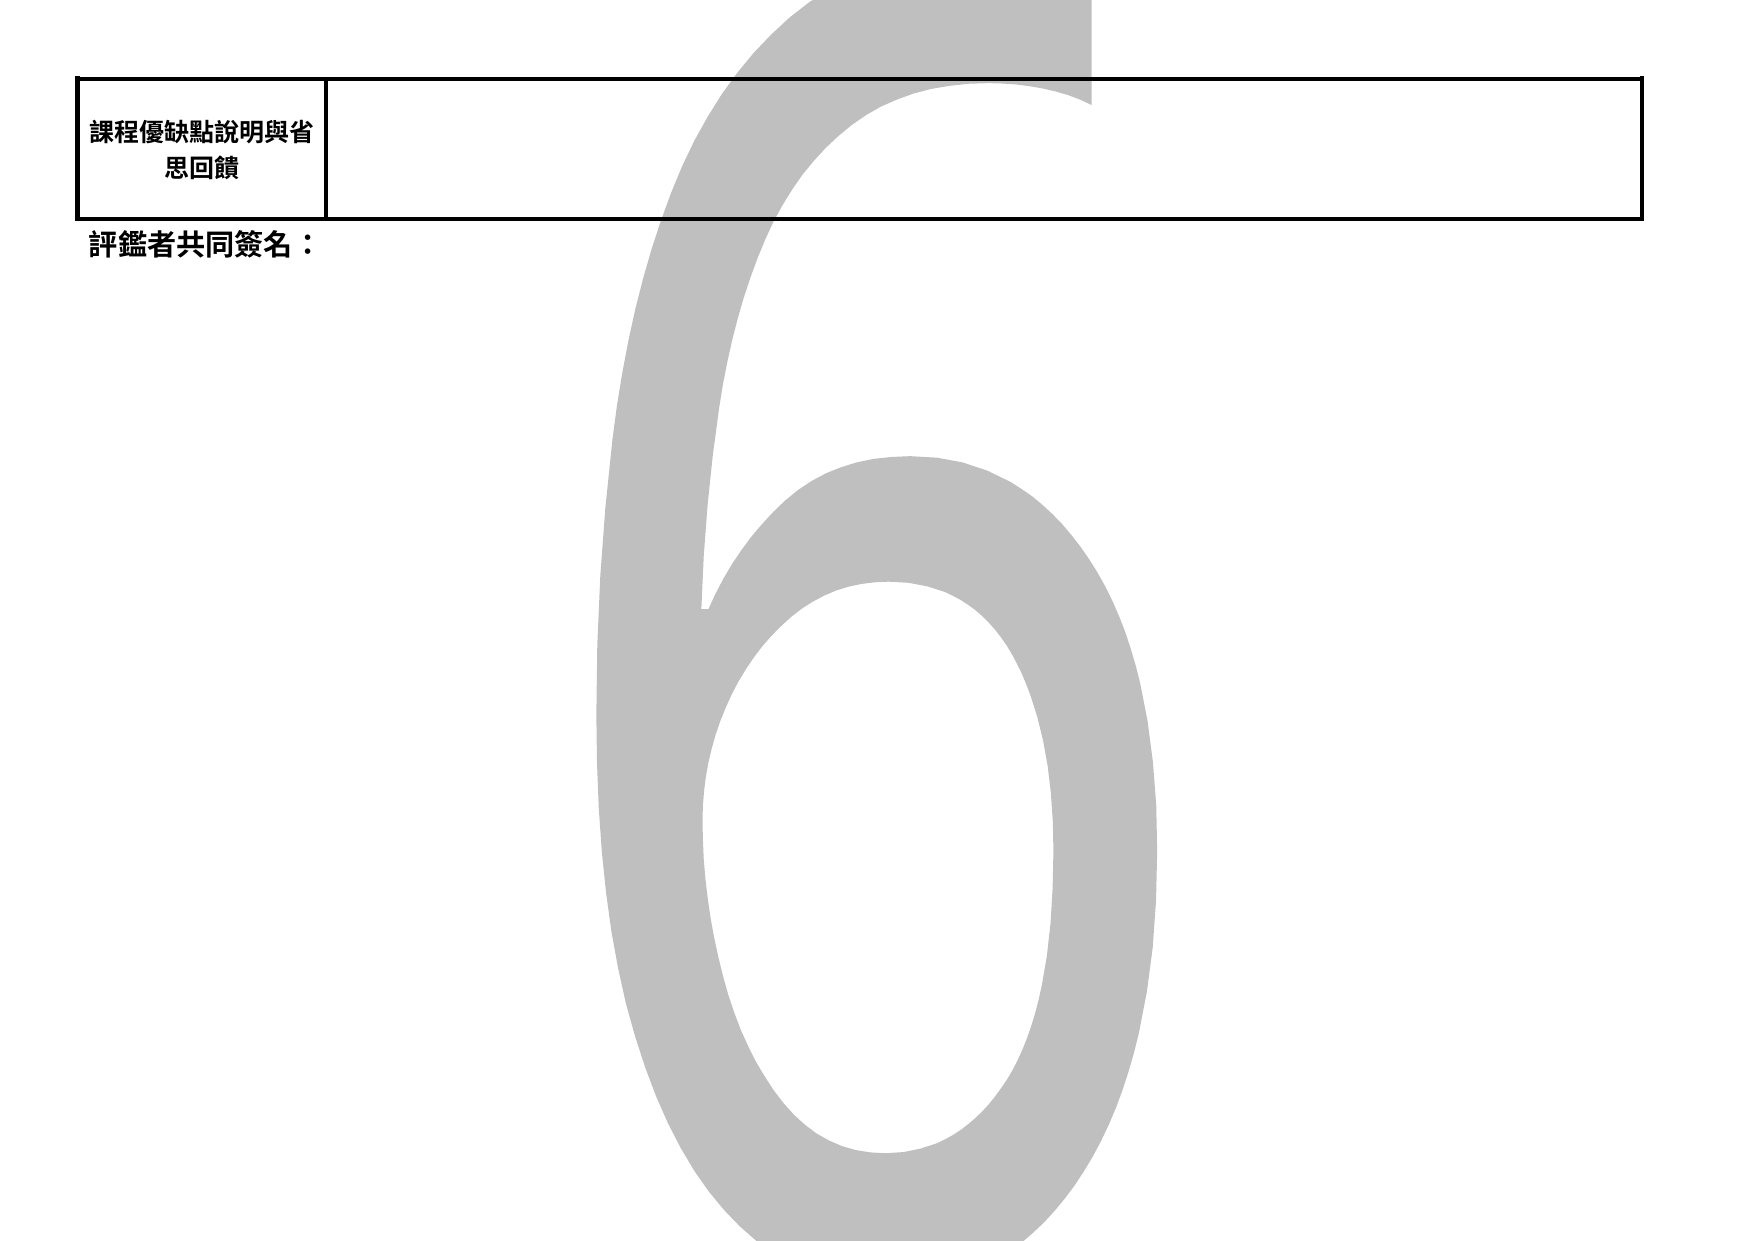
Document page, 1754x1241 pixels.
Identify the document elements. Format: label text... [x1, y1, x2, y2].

text 評鑑者共同簽名： [89, 221, 1665, 263]
table_cell 課程優缺點說明與省思回饋 [80, 81, 324, 216]
table_cell [328, 81, 1640, 216]
